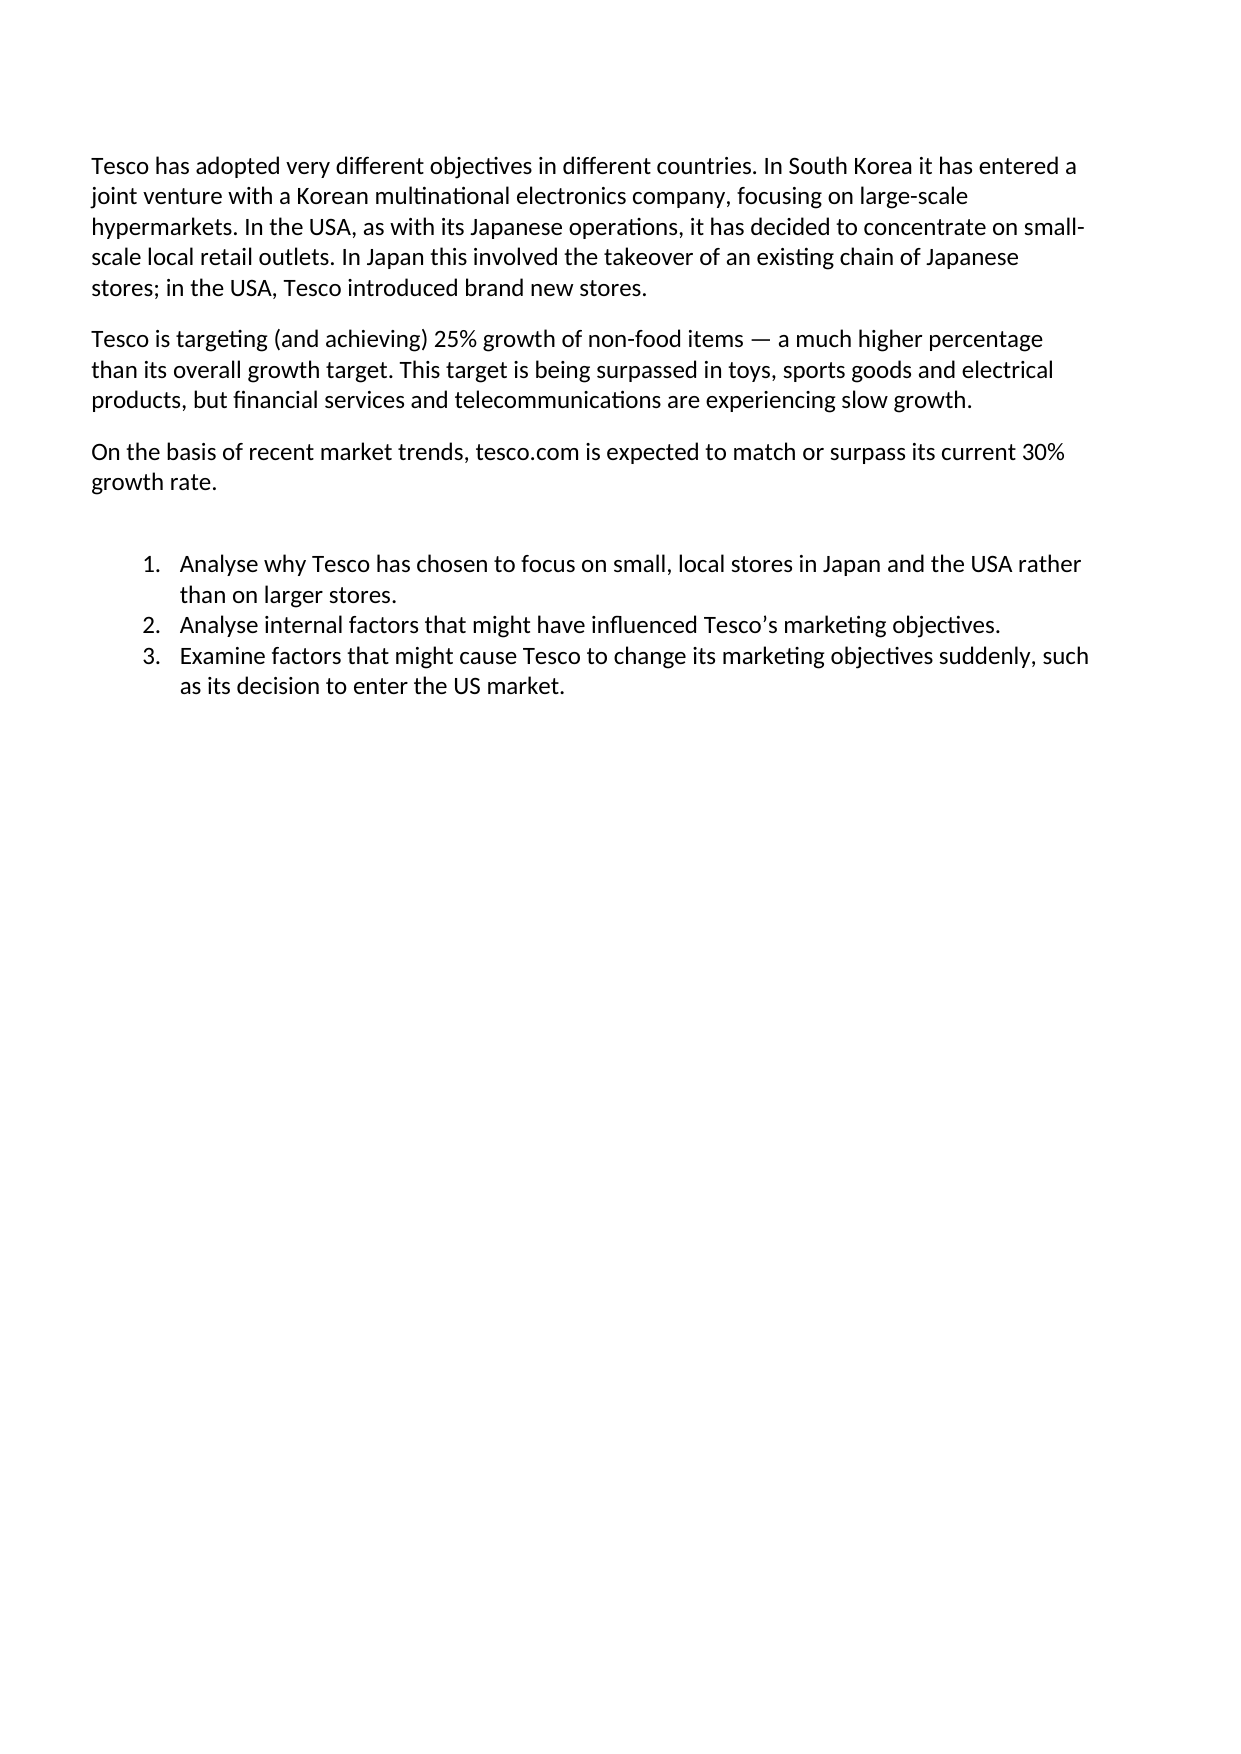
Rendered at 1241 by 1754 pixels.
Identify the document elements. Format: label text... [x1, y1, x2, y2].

list Examine factors that might cause Tesco to change its marketing objectives suddenly, such as its decision to enter the US market. [142, 640, 1090, 701]
text On the basis of recent market trends, tesco.com is expected to match or surpass its current 30% growth rate. [91, 436, 1090, 497]
list Analyse why Tesco has chosen to focus on small, local stores in Japan and the USA rather than on larger stores. [142, 548, 1090, 609]
list Analyse internal factors that might have influenced Tesco’s marketing objectives. [142, 609, 1090, 640]
text Tesco is targeting (and achieving) 25% growth of non-food items — a much higher percentage than its overall growth target. This target is being surpassed in toys, sports goods and electrical products, but financial services and telecommunications are experiencing slow growth. [91, 323, 1090, 415]
text Tesco has adopted very different objectives in different countries. In South Korea it has entered a joint venture with a Korean multinational electronics company, focusing on large-scale hypermarkets. In the USA, as with its Japanese operations, it has decided to concentrate on small-scale local retail outlets. In Japan this involved the takeover of an existing chain of Japanese stores; in the USA, Tesco introduced brand new stores. [91, 150, 1090, 303]
